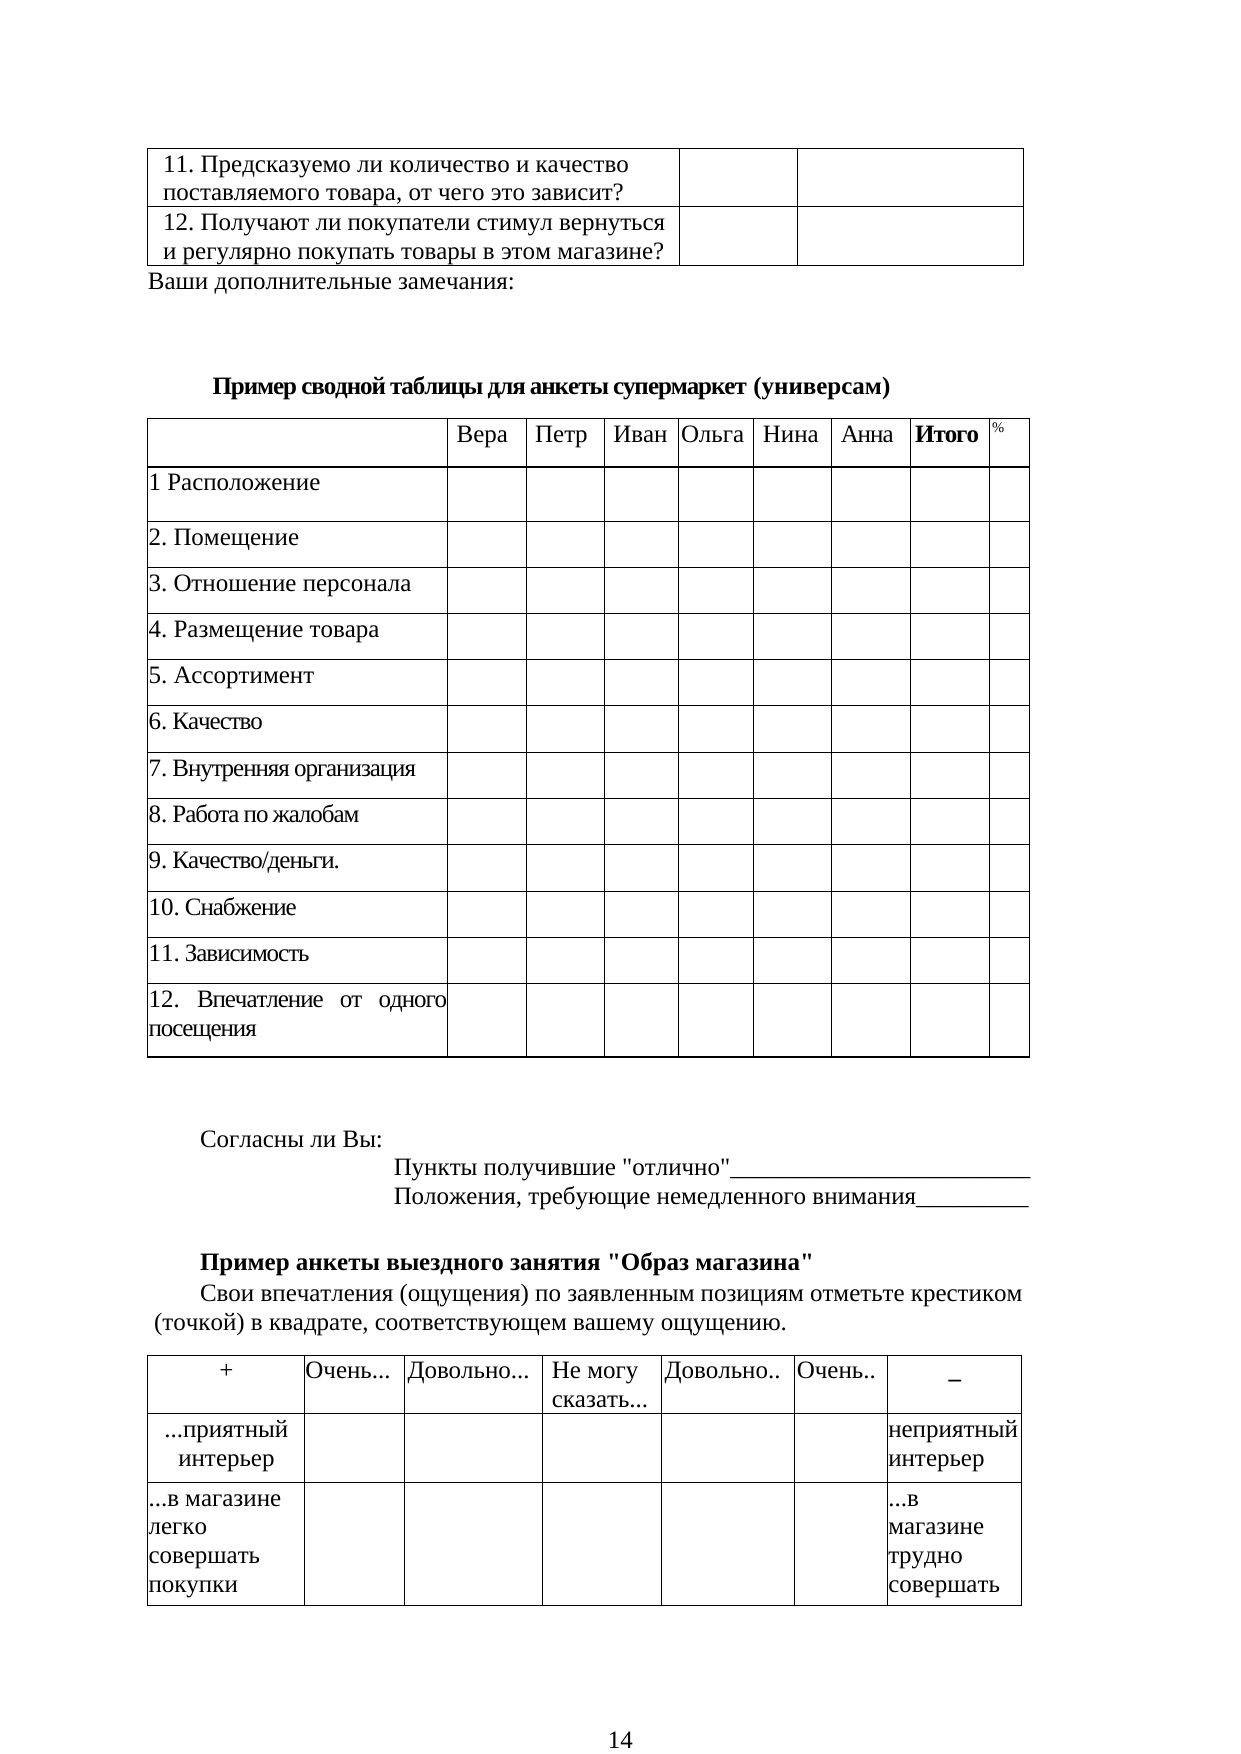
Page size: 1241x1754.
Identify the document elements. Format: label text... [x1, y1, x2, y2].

table_cell [754, 799, 831, 844]
table_cell [679, 799, 753, 844]
table_cell [527, 938, 604, 983]
table_cell [448, 984, 526, 1056]
table_cell [605, 938, 678, 983]
table_header Довольно.. [662, 1356, 794, 1413]
table_cell [754, 614, 831, 659]
table_cell [754, 845, 831, 891]
table_cell [832, 468, 910, 521]
table_cell [679, 468, 753, 521]
table_cell [527, 614, 604, 659]
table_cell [148, 1483, 304, 1605]
table_cell [527, 568, 604, 613]
table_cell [990, 753, 1029, 798]
text Положения, требующие немедленного внимания_________ [393, 1181, 1092, 1210]
table_cell 10. Снабжение [148, 892, 447, 937]
table_cell [832, 753, 910, 798]
table_cell [832, 892, 910, 937]
table_cell [990, 938, 1029, 983]
table_cell [754, 660, 831, 705]
table_cell [662, 1483, 794, 1605]
table_cell [605, 892, 678, 937]
table_cell [680, 207, 797, 265]
table_cell 2. Помещение [148, 522, 447, 567]
table_header Ольга [679, 419, 753, 466]
table_header _ [888, 1356, 1021, 1413]
table_cell [832, 984, 910, 1056]
table_cell [679, 568, 753, 613]
table_cell [679, 753, 753, 798]
table_cell [448, 845, 526, 891]
table_cell [679, 892, 753, 937]
table_cell [990, 522, 1029, 567]
table_cell 9. Качество/деньги. [148, 845, 447, 891]
table_cell [305, 1483, 404, 1605]
table_cell [543, 1483, 661, 1605]
table_cell [605, 522, 678, 567]
text Согласны ли Вы: [154, 1124, 1092, 1152]
text Пункты получившие "отлично"________________________ [393, 1152, 1092, 1181]
table_header Довольно... [405, 1356, 542, 1413]
table_header Не могу сказать... [543, 1356, 661, 1413]
table_cell [832, 799, 910, 844]
table_header Очень... [305, 1356, 404, 1413]
table_cell [911, 984, 989, 1056]
table_header Итого [911, 419, 989, 466]
table_cell [911, 706, 989, 752]
table_header Анна [832, 419, 910, 466]
table_cell [990, 845, 1029, 891]
table_header [148, 419, 447, 466]
table_header Иван [605, 419, 678, 466]
table_cell [679, 938, 753, 983]
table_cell [527, 845, 604, 891]
table_cell [754, 753, 831, 798]
table_cell [679, 522, 753, 567]
table_cell [448, 938, 526, 983]
table_cell [911, 753, 989, 798]
table_header + [148, 1356, 304, 1413]
table_cell [911, 468, 989, 521]
table_cell [754, 892, 831, 937]
table_cell 5. Ассортимент [148, 660, 447, 705]
table_cell [832, 522, 910, 567]
table_cell [605, 706, 678, 752]
table_cell [605, 660, 678, 705]
table_cell [911, 938, 989, 983]
table_cell [754, 984, 831, 1056]
table_cell [605, 614, 678, 659]
table_cell [605, 799, 678, 844]
table_cell [795, 1414, 887, 1482]
table_cell 12. Получают ли покупатели стимул вернуться и регулярно покупать товары в этом магазине? [148, 207, 679, 265]
table_cell [832, 845, 910, 891]
table_cell [754, 938, 831, 983]
table_cell [448, 660, 526, 705]
table_cell [405, 1414, 542, 1482]
table_cell [990, 892, 1029, 937]
table_cell ...приятный интерьер [148, 1414, 304, 1482]
table_cell [448, 522, 526, 567]
table_cell [605, 568, 678, 613]
table_cell [911, 845, 989, 891]
table_cell [448, 568, 526, 613]
table_cell [990, 660, 1029, 705]
table_cell [679, 845, 753, 891]
table_cell [527, 468, 604, 521]
table_cell [527, 660, 604, 705]
text Пример анкеты выездного занятия "Образ магазина" [154, 1247, 1092, 1276]
table_header % [990, 419, 1029, 466]
table_cell 3. Отношение персонала [148, 568, 447, 613]
table_cell [832, 614, 910, 659]
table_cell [888, 1483, 1021, 1605]
table_cell 11. Предсказуемо ли количество и качество поставляемого товара, от чего это зависит? [148, 149, 679, 206]
table_header Петр [527, 419, 604, 466]
table_cell [990, 468, 1029, 521]
table_cell [798, 149, 1023, 206]
table_cell [911, 799, 989, 844]
table_cell [527, 753, 604, 798]
table_cell [990, 799, 1029, 844]
table_cell [990, 706, 1029, 752]
table_cell [605, 468, 678, 521]
table_cell [448, 799, 526, 844]
table_cell [832, 706, 910, 752]
table_cell [990, 984, 1029, 1056]
table_cell [832, 660, 910, 705]
table_cell [305, 1414, 404, 1482]
table_cell 6. Качество [148, 706, 447, 752]
table_cell [754, 522, 831, 567]
table_cell 7. Внутренняя организация [148, 753, 447, 798]
table_cell [448, 706, 526, 752]
table_cell [754, 568, 831, 613]
table_cell [527, 892, 604, 937]
table_cell [990, 614, 1029, 659]
table_cell [679, 706, 753, 752]
table_cell [527, 799, 604, 844]
table_cell [754, 706, 831, 752]
table_cell [527, 984, 604, 1056]
table_cell [679, 984, 753, 1056]
table_cell [679, 660, 753, 705]
table_cell [527, 522, 604, 567]
text Ваши дополнительные замечания: [148, 266, 1092, 294]
table_cell [605, 984, 678, 1056]
table_cell 8. Работа по жалобам [148, 799, 447, 844]
table_cell [680, 149, 797, 206]
text Пример сводной таблицы для анкеты супермаркет (универсам) [212, 371, 1092, 399]
table_cell [911, 614, 989, 659]
table_cell [911, 892, 989, 937]
table_cell [754, 468, 831, 521]
table_cell [448, 468, 526, 521]
table_cell [911, 660, 989, 705]
table_header Вера [448, 419, 526, 466]
table_cell [798, 207, 1023, 265]
table_cell [795, 1483, 887, 1605]
table_cell [448, 753, 526, 798]
text Свои впечатления (ощущения) по заявленным позициям отметьте крестиком (точкой) в квадрате, соответствующем вашему ощущению. [154, 1278, 1036, 1336]
table_cell [448, 892, 526, 937]
table_cell 4. Размещение товара [148, 614, 447, 659]
table_cell неприятный интерьер [888, 1414, 1021, 1482]
table_cell 11. Зависимость [148, 938, 447, 983]
table_cell [832, 938, 910, 983]
table_cell [662, 1414, 794, 1482]
table_cell [543, 1414, 661, 1482]
table_header Очень.. [795, 1356, 887, 1413]
table_cell [605, 845, 678, 891]
table_cell [448, 614, 526, 659]
table_cell 12. Впечатление от одного посещения [148, 984, 447, 1056]
table_cell [605, 753, 678, 798]
table_cell [990, 568, 1029, 613]
table_cell [527, 706, 604, 752]
table_cell [679, 614, 753, 659]
table_cell 1 Расположение [148, 468, 447, 521]
table_cell [911, 568, 989, 613]
table_cell [832, 568, 910, 613]
table_cell [911, 522, 989, 567]
table_cell [405, 1483, 542, 1605]
table_header Нина [754, 419, 831, 466]
